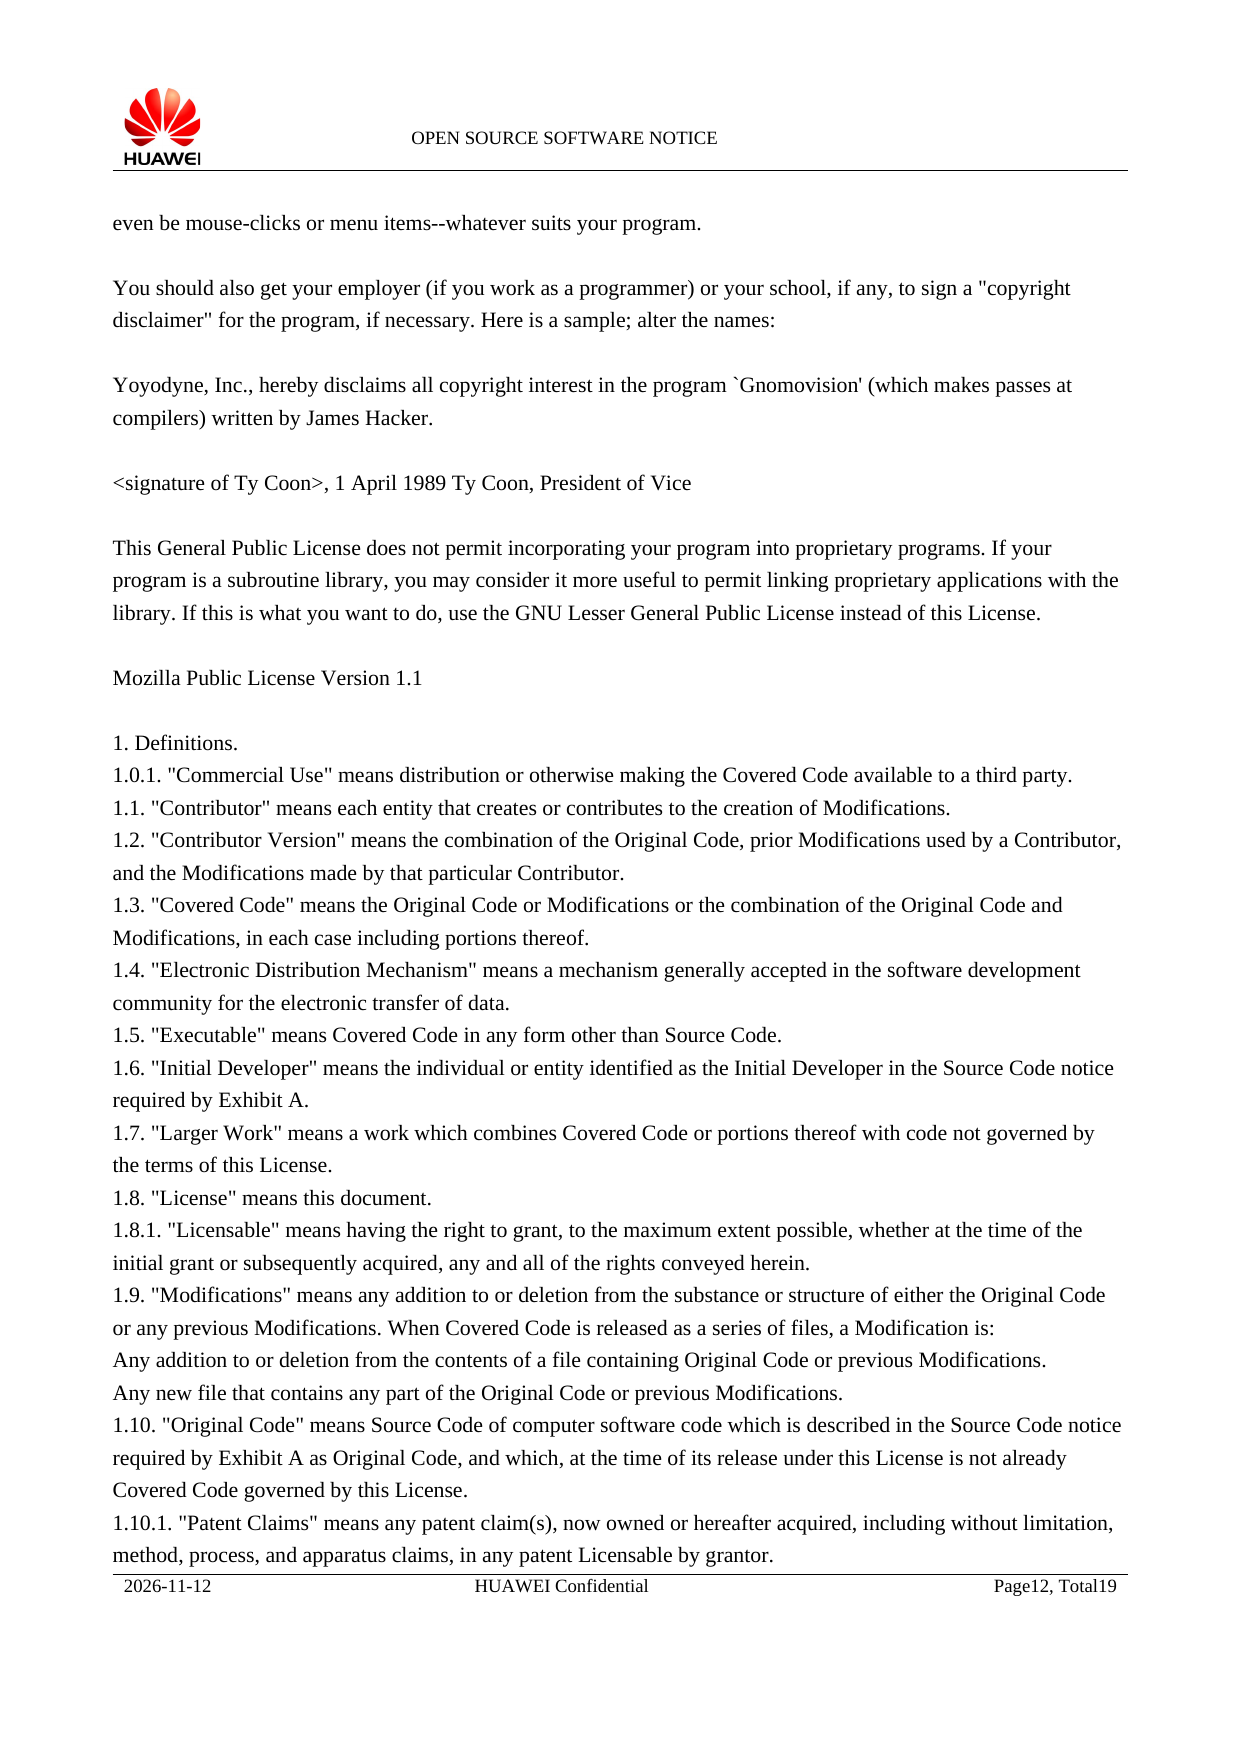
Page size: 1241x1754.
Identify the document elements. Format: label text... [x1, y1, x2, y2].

picture [124, 88, 201, 165]
